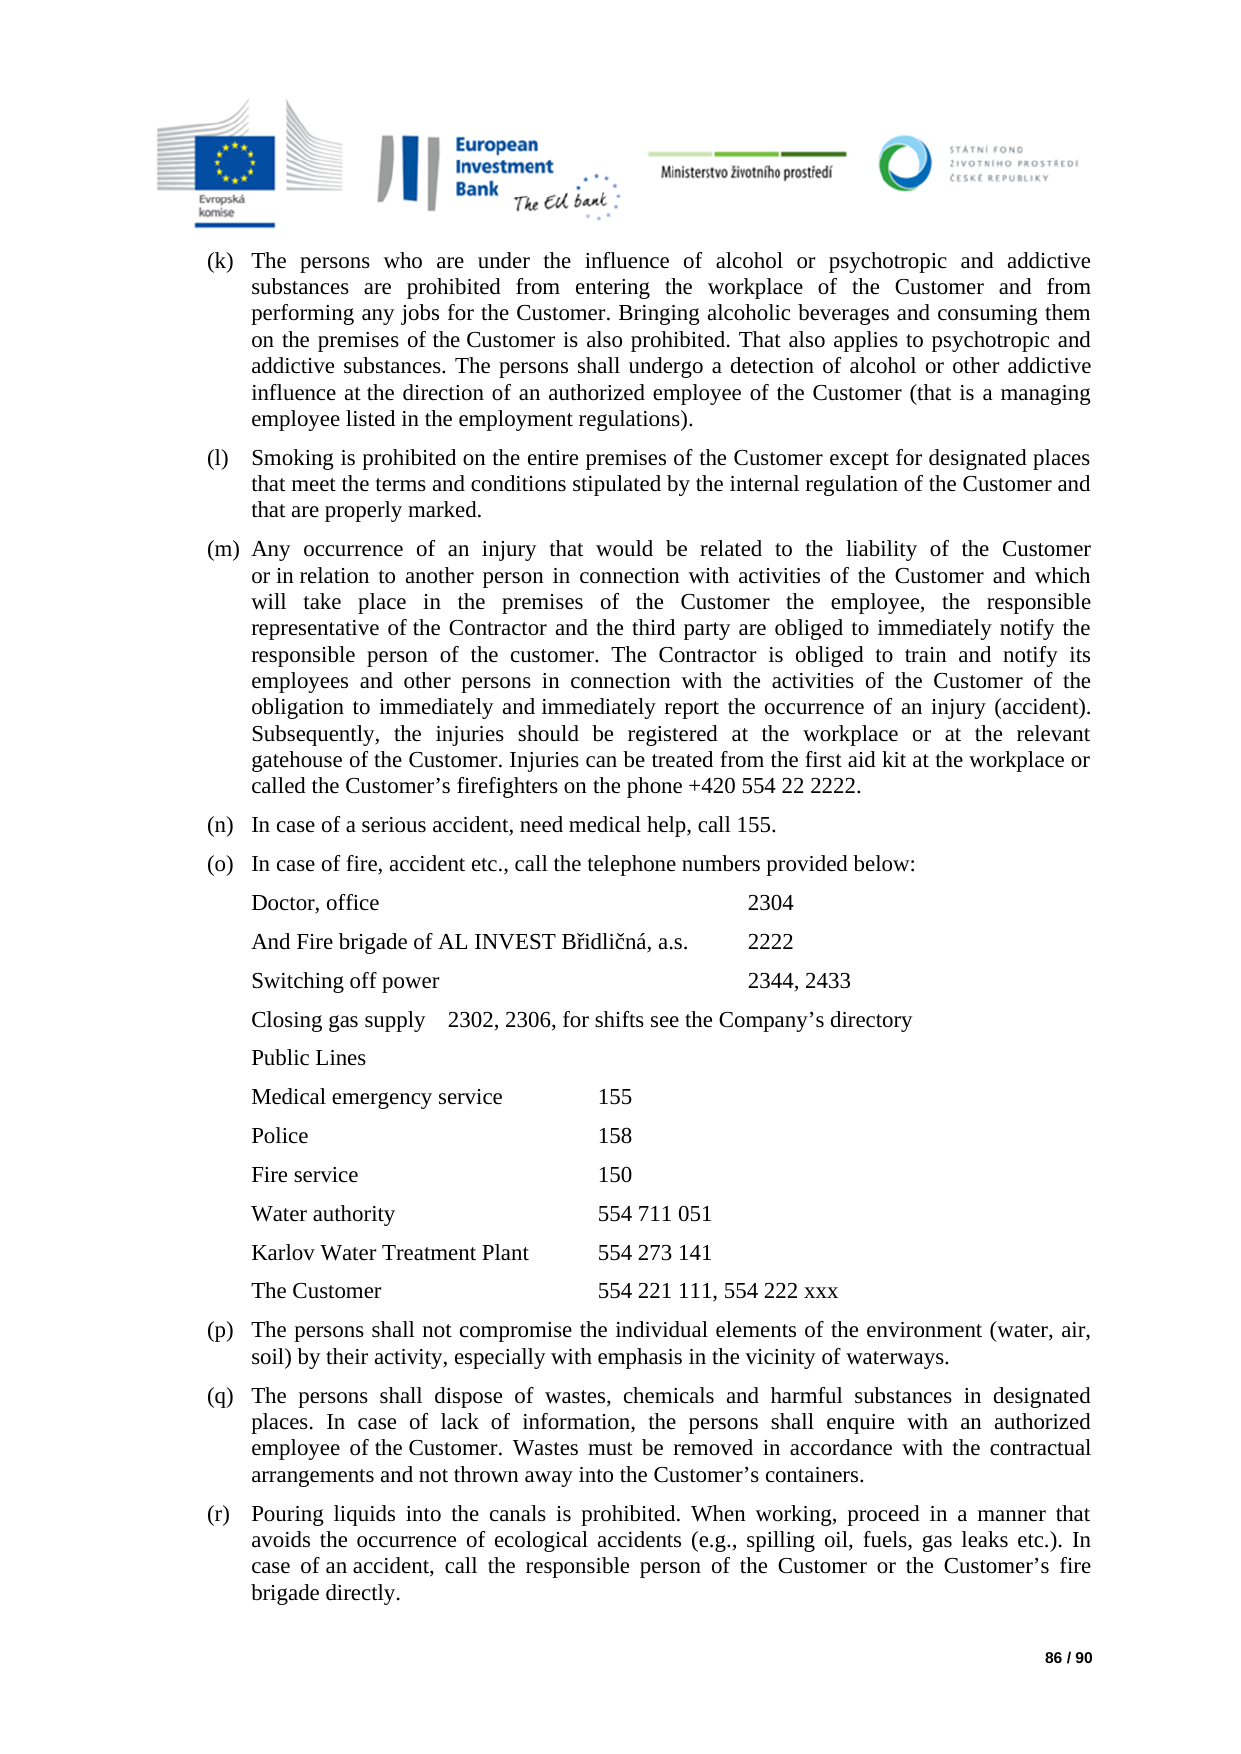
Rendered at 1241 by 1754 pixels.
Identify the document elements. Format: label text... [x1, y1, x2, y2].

picture [147, 87, 1093, 235]
text Karlov Water Treatment Plant 554 273 141 [251, 1239, 1092, 1265]
text The persons who are under the influence of alcohol or psychotropic and addictive substances are prohibited from entering the workplace of the Customer and from performing any jobs for the Customer. Bringing alcoholic beverages and consuming them on the premises of the Customer is also prohibited. That also applies to psychotropic and addictive substances. The persons shall undergo a detection of alcohol or other addictive influence at the direction of an authorized employee of the Customer (that is a managing employee listed in the employment regulations). [207, 247, 1092, 431]
text In case of a serious accident, need medical help, call 155. [207, 811, 1092, 838]
text In case of fire, accident etc., call the telephone numbers provided below: [207, 850, 1092, 877]
text The Customer 554 221 111, 554 222 xxx [251, 1278, 1092, 1304]
text Switching off power 2344, 2433 [251, 967, 1092, 993]
text Any occurrence of an injury that would be related to the liability of the Customer or in relation to another person in connection with activities of the Customer and which will take place in the premises of the Customer the employee, the responsible representative of the Contractor and the third party are obliged to immediately notify the responsible person of the customer. The Contractor is obliged to train and notify its employees and other persons in connection with the activities of the Customer of the obligation to immediately and immediately report the occurrence of an injury (accident). Subsequently, the injuries should be registered at the workplace or at the relevant gatehouse of the Customer. Injuries can be treated from the first aid kit at the workplace or called the Customer’s firefighters on the phone +420 554 22 2222. [207, 535, 1092, 799]
text Closing gas supply 2302, 2306, for shifts see the Company’s directory [251, 1006, 1092, 1032]
text Smoking is prohibited on the entire premises of the Customer except for designated places that meet the terms and conditions stipulated by the internal regulation of the Customer and that are properly marked. [207, 444, 1092, 523]
text Doctor, office 2304 [251, 889, 1092, 915]
text Medical emergency service 155 [251, 1083, 1092, 1110]
text Police 158 [251, 1122, 1092, 1148]
text The persons shall not compromise the individual elements of the environment (water, air, soil) by their activity, especially with emphasis in the vicinity of waterways. [207, 1316, 1092, 1369]
text Water authority 554 711 051 [251, 1200, 1092, 1226]
text Fire service 150 [251, 1161, 1092, 1187]
text The persons shall dispose of wastes, chemicals and harmful substances in designated places. In case of lack of information, the persons shall enquire with an authorized employee of the Customer. Wastes must be removed in accordance with the contractual arrangements and not thrown away into the Customer’s containers. [207, 1382, 1092, 1487]
text And Fire brigade of AL INVEST Břidličná, a.s. 2222 [251, 928, 1092, 954]
text Public Lines [251, 1044, 1092, 1071]
text Pouring liquids into the canals is prohibited. When working, proceed in a manner that avoids the occurrence of ecological accidents (e.g., spilling oil, fuels, gas leaks etc.). In case of an accident, call the responsible person of the Customer or the Customer’s fire brigade directly. [207, 1499, 1092, 1605]
